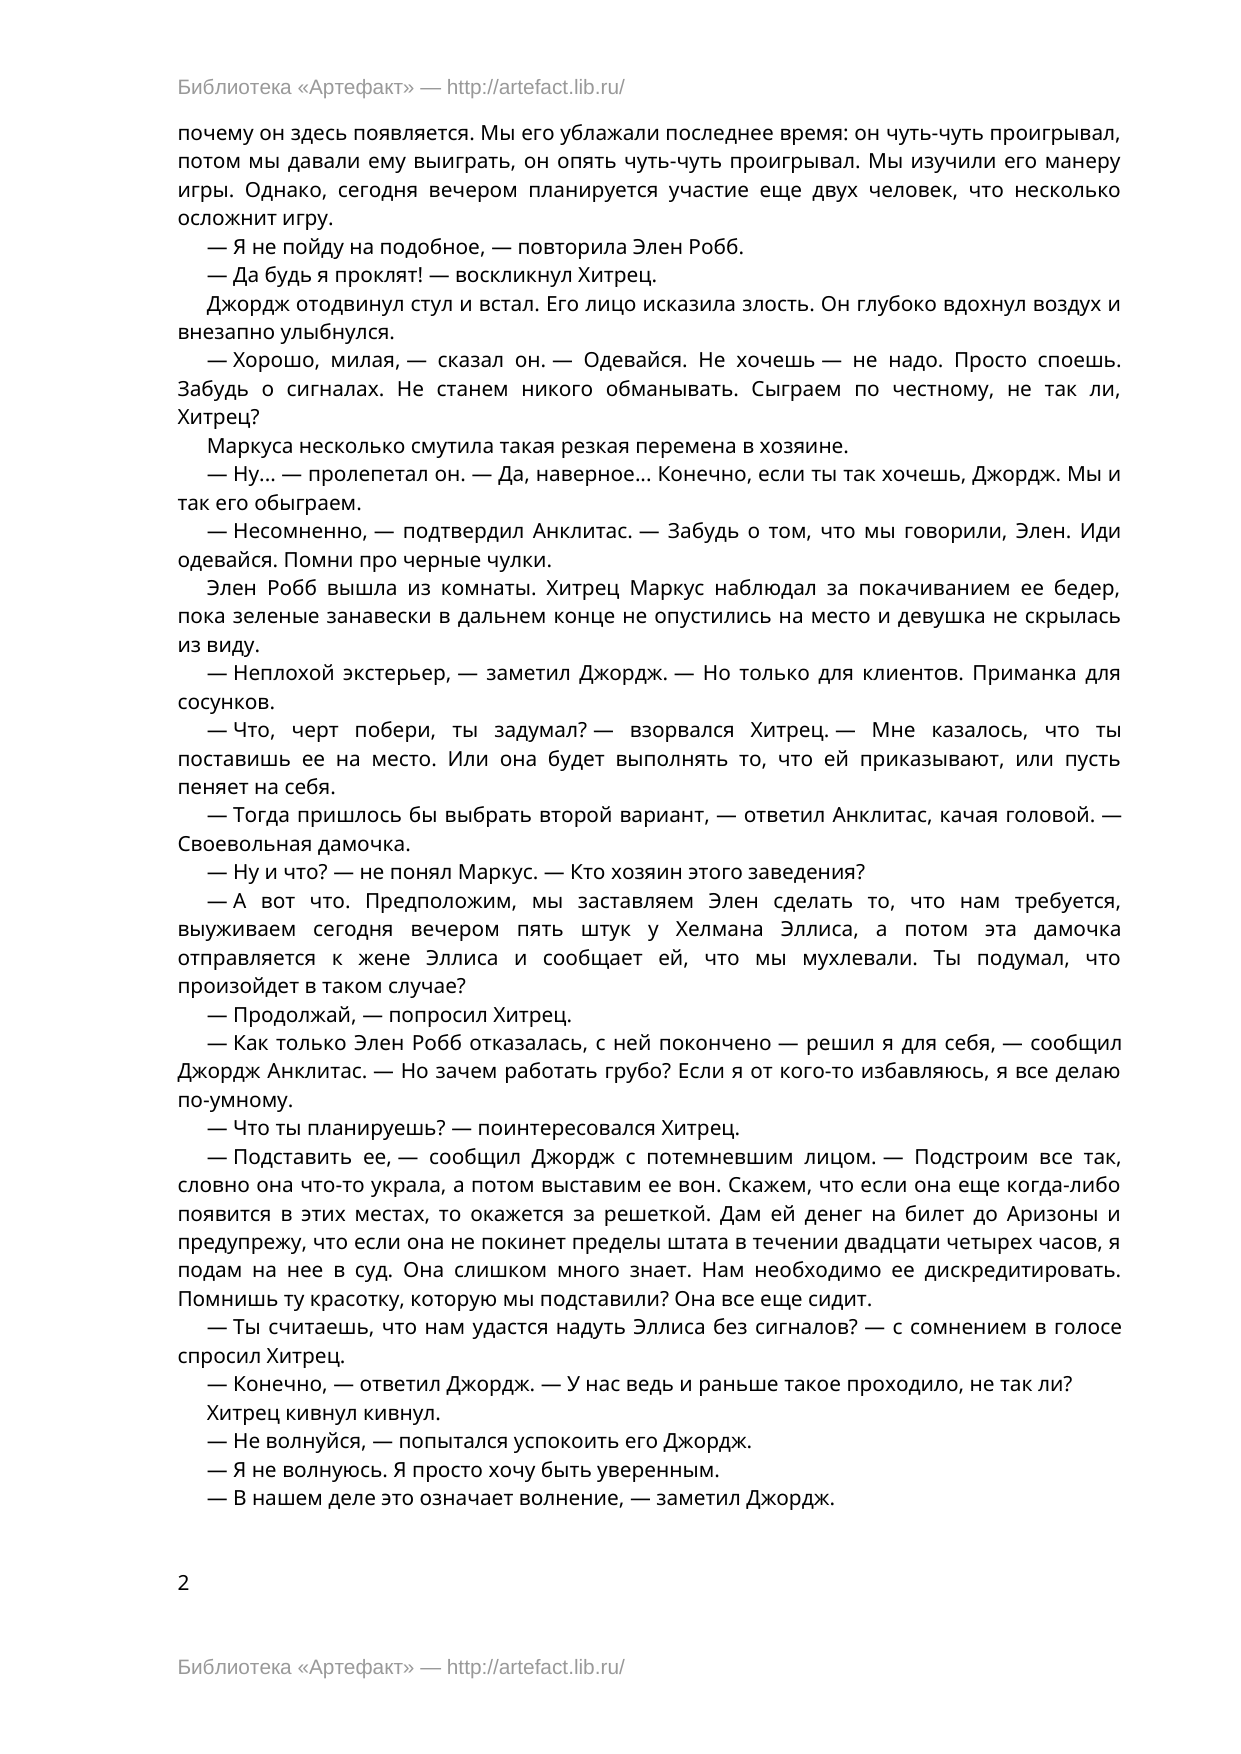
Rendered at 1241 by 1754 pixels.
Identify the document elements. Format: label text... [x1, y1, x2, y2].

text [177, 118, 1122, 232]
text Элен Робб вышла из комнаты. Хитрец Маркус наблюдал за покачиванием ее бедер, пока зеленые занавески в дальнем конце не опустились на место и девушка не скрылась из виду. [177, 573, 1122, 658]
text — Подставить ее, — сообщил Джордж с потемневшим лицом. — Подстроим все так, словно она что-то украла, а потом выставим ее вон. Скажем, что если она еще когда-либо появится в этих местах, то окажется за решеткой. Дам ей денег на билет до Аризоны и предупрежу, что если она не покинет пределы штата в течении двадцати четырех часов, я подам на нее в суд. Она слишком много знает. Нам необходимо ее дискредитировать. Помнишь ту красотку, которую мы подставили? Она все еще сидит. [177, 1142, 1122, 1312]
text Хитрец кивнул кивнул. [177, 1398, 1122, 1426]
text 2 [177, 1512, 1122, 1621]
text — Я не волнуюсь. Я просто хочу быть уверенным. [177, 1455, 1122, 1483]
text — В нашем деле это означает волнение, — заметил Джордж. [177, 1483, 1122, 1512]
text — Тогда пришлось бы выбрать второй вариант, — ответил Анклитас, качая головой. — Своевольная дамочка. [177, 801, 1122, 857]
text — Неплохой экстерьер, — заметил Джордж. — Но только для клиентов. Приманка для сосунков. [177, 658, 1122, 715]
text — Продолжай, — попросил Хитрец. [177, 1000, 1122, 1028]
text — Ты считаешь, что нам удастся надуть Эллиса без сигналов? — с сомнением в голосе спросил Хитрец. [177, 1312, 1122, 1369]
text — А вот что. Предположим, мы заставляем Элен сделать то, что нам требуется, выуживаем сегодня вечером пять штук у Хелмана Эллиса, а потом эта дамочка отправляется к жене Эллиса и сообщает ей, что мы мухлевали. Ты подумал, что произойдет в таком случае? [177, 886, 1122, 1000]
text — Ну и что? — не понял Маркус. — Кто хозяин этого заведения? [177, 857, 1122, 886]
text Джордж отодвинул стул и встал. Его лицо исказила злость. Он глубоко вдохнул воздух и внезапно улыбнулся. [177, 289, 1122, 346]
text Маркуса несколько смутила такая резкая перемена в хозяине. [177, 431, 1122, 459]
text — Да будь я проклят! — воскликнул Хитрец. [177, 260, 1122, 289]
text — Хорошо, милая, — сказал он. — Одевайся. Не хочешь — не надо. Просто споешь. Забудь о сигналах. Не станем никого обманывать. Сыграем по честному, не так ли, Хитрец? [177, 346, 1122, 431]
text — Не волнуйся, — попытался успокоить его Джордж. [177, 1426, 1122, 1455]
text — Как только Элен Робб отказалась, с ней покончено — решил я для себя, — сообщил Джордж Анклитас. — Но зачем работать грубо? Если я от кого-то избавляюсь, я все делаю по-умному. [177, 1028, 1122, 1113]
text — Несомненно, — подтвердил Анклитас. — Забудь о том, что мы говорили, Элен. Иди одевайся. Помни про черные чулки. [177, 516, 1122, 573]
text — Что, черт побери, ты задумал? — взорвался Хитрец. — Мне казалось, что ты поставишь ее на место. Или она будет выполнять то, что ей приказывают, или пусть пеняет на себя. [177, 715, 1122, 801]
text — Я не пойду на подобное, — повторила Элен Робб. [177, 232, 1122, 260]
text — Что ты планируешь? — поинтересовался Хитрец. [177, 1113, 1122, 1142]
text — Ну... — пролепетал он. — Да, наверное... Конечно, если ты так хочешь, Джордж. Мы и так его обыграем. [177, 459, 1122, 516]
text — Конечно, — ответил Джордж. — У нас ведь и раньше такое проходило, не так ли? [177, 1369, 1122, 1398]
